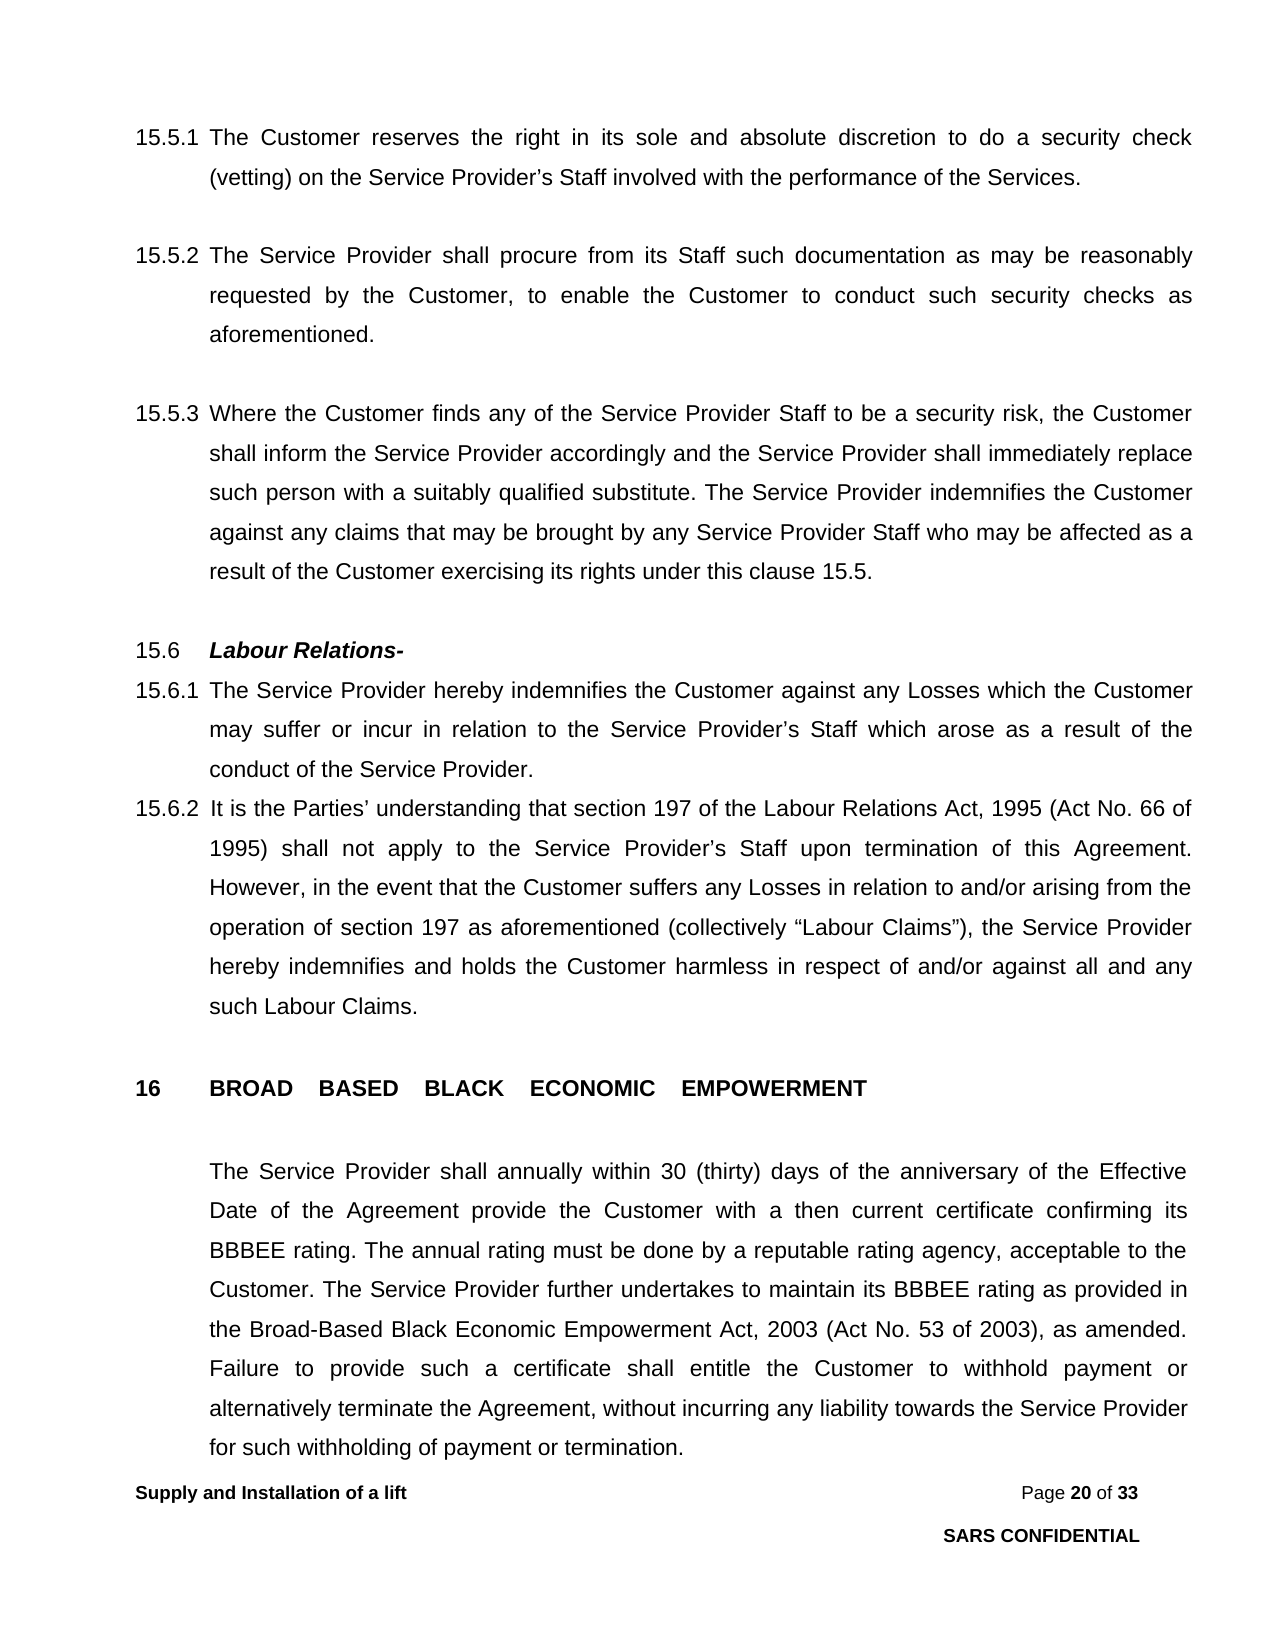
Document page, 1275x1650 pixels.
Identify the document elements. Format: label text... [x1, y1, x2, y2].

text The Service Provider shall annually within 30 (thirty) days of the anniversary of the Effective Date of the Agreement provide the Customer with a then current certificate confirming its BBBEE rating. The annual rating must be done by a reputable rating agency, acceptable to the Customer. The Service Provider further undertakes to maintain its BBBEE rating as provided in the Broad-Based Black Economic Empowerment Act, 2003 (Act No. 53 of 2003), as amended. Failure to provide such a certificate shall entitle the Customer to withhold payment or alternatively terminate the Agreement, without incurring any liability towards the Service Provider for such withholding of payment or termination. [209, 1158, 1188, 1461]
list Labour Relations- [135, 637, 1193, 664]
list The Service Provider shall procure from its Staff such documentation as may be reasonably requested by the Customer, to enable the Customer to conduct such security checks as aforementioned. [135, 242, 1193, 348]
list The Customer reserves the right in its sole and absolute discretion to do a security check (vetting) on the Service Provider’s Staff involved with the performance of the Services. [135, 124, 1193, 190]
list It is the Parties’ understanding that section 197 of the Labour Relations Act, 1995 (Act No. 66 of 1995) shall not apply to the Service Provider’s Staff upon termination of this Agreement. However, in the event that the Customer suffers any Losses in relation to and/or arising from the operation of section 197 as aforementioned (collectively “Labour Claims”), the Service Provider hereby indemnifies and holds the Customer harmless in respect of and/or against all and any such Labour Claims. [135, 795, 1193, 1019]
list The Service Provider hereby indemnifies the Customer against any Losses which the Customer may suffer or incur in relation to the Service Provider’s Staff which arose as a result of the conduct of the Service Provider. [135, 677, 1193, 782]
list BROAD BASED BLACK ECONOMIC EMPOWERMENT [135, 1075, 1193, 1102]
list Where the Customer finds any of the Service Provider Staff to be a security risk, the Customer shall inform the Service Provider accordingly and the Service Provider shall immediately replace such person with a suitably qualified substitute. The Service Provider indemnifies the Customer against any claims that may be brought by any Service Provider Staff who may be affected as a result of the Customer exercising its rights under this clause 15.5. [135, 400, 1193, 585]
